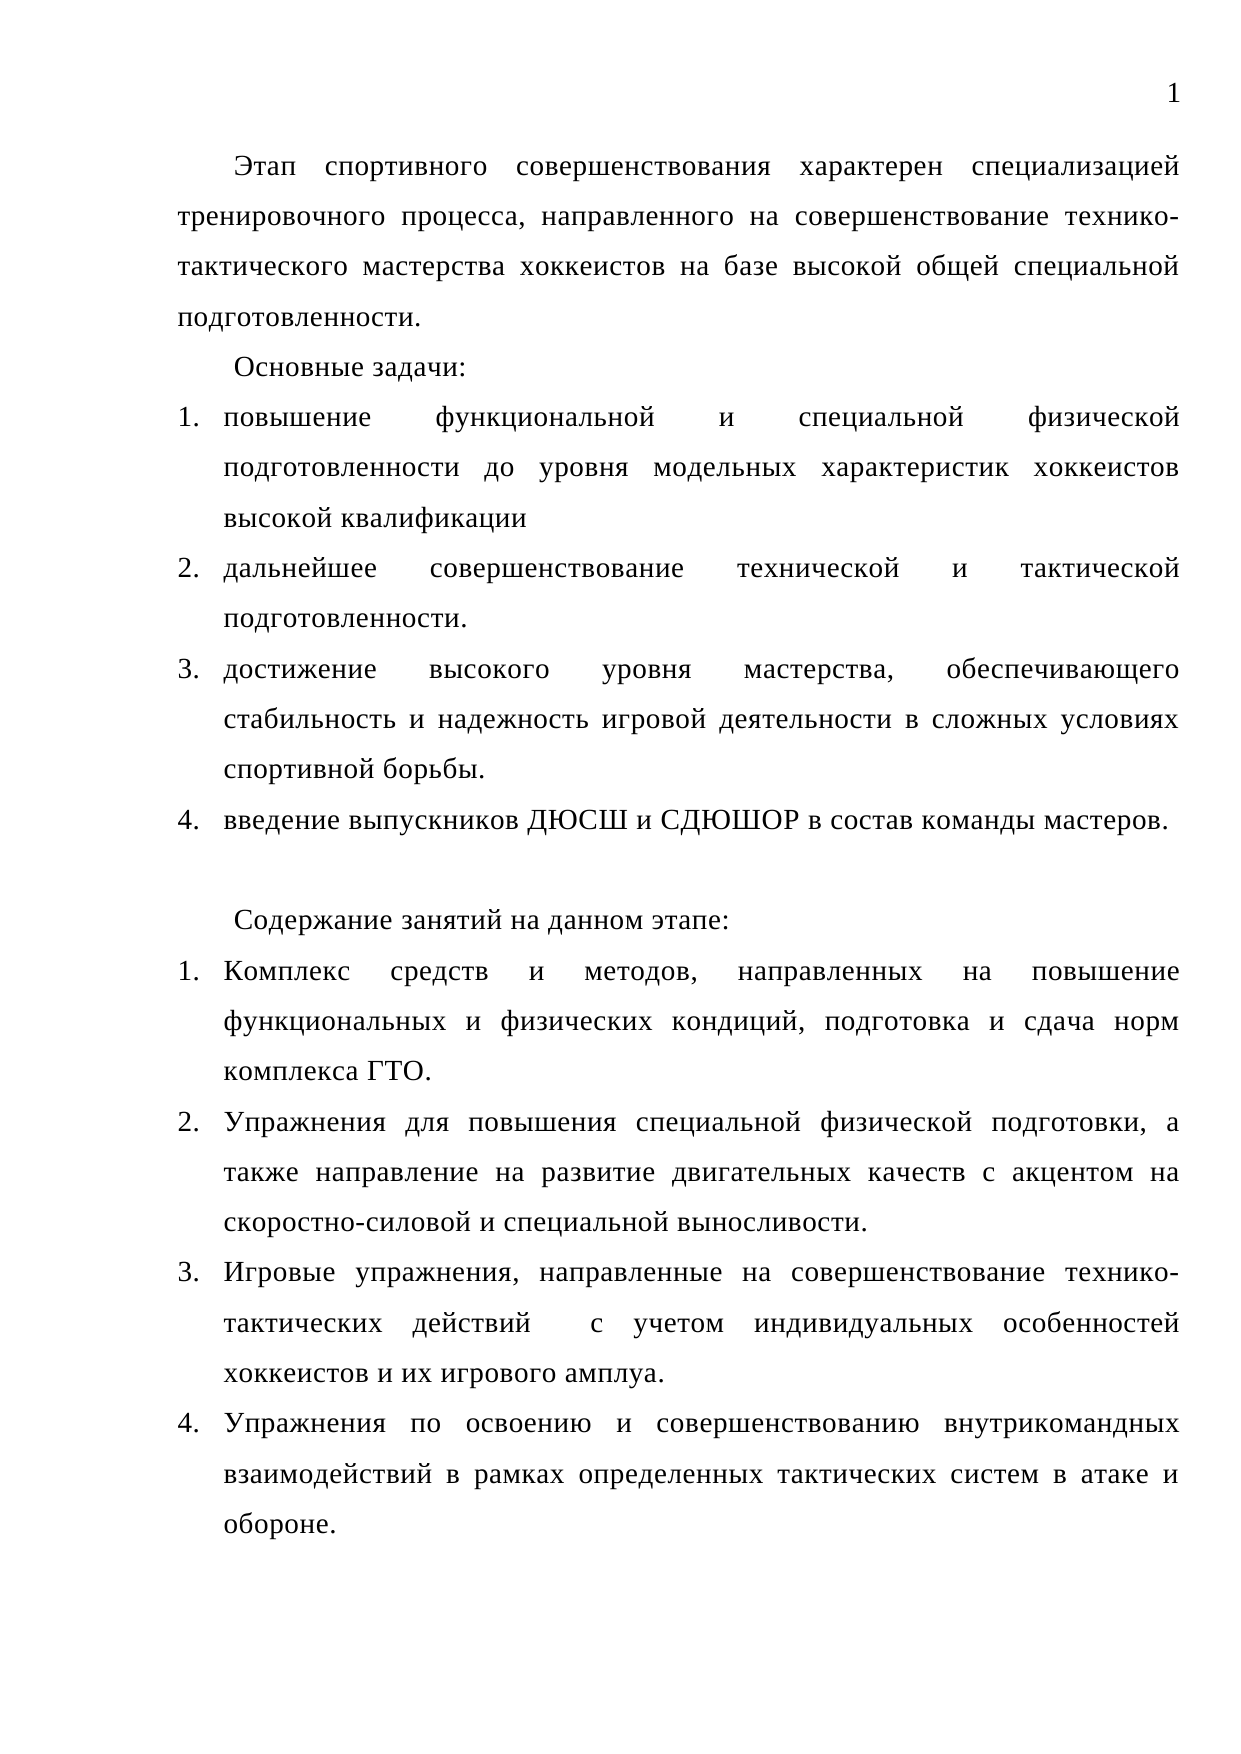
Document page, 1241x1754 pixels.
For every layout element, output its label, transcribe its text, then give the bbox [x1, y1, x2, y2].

list дальнейшее совершенствование технической и тактической подготовленности. [177, 550, 1181, 634]
text Содержание занятий на данном этапе: [177, 902, 1181, 936]
list Упражнения по освоению и совершенствованию внутрикомандных взаимодействий в рамках определенных тактических систем в атаке и обороне. [177, 1406, 1181, 1540]
text Этап спортивного совершенствования характерен специализацией тренировочного процесса, направленного на совершенствование технико-тактического мастерства хоккеистов на базе высокой общей специальной подготовленности. [177, 148, 1181, 332]
list Упражнения для повышения специальной физической подготовки, а также направление на развитие двигательных качеств с акцентом на скоростно-силовой и специальной выносливости. [177, 1104, 1181, 1238]
list достижение высокого уровня мастерства, обеспечивающего стабильность и надежность игровой деятельности в сложных условиях спортивной борьбы. [177, 651, 1181, 785]
list Игровые упражнения, направленные на совершенствование технико-тактических действий с учетом индивидуальных особенностей хоккеистов и их игрового амплуа. [177, 1254, 1181, 1389]
list повышение функциональной и специальной физической подготовленности до уровня модельных характеристик хоккеистов высокой квалификации [177, 399, 1181, 533]
list Комплекс средств и методов, направленных на повышение функциональных и физических кондиций, подготовка и сдача норм комплекса ГТО. [177, 953, 1181, 1087]
text Основные задачи: [177, 349, 1181, 382]
list введение выпускников ДЮСШ и СДЮШОР в состав команды мастеров. [177, 802, 1181, 835]
